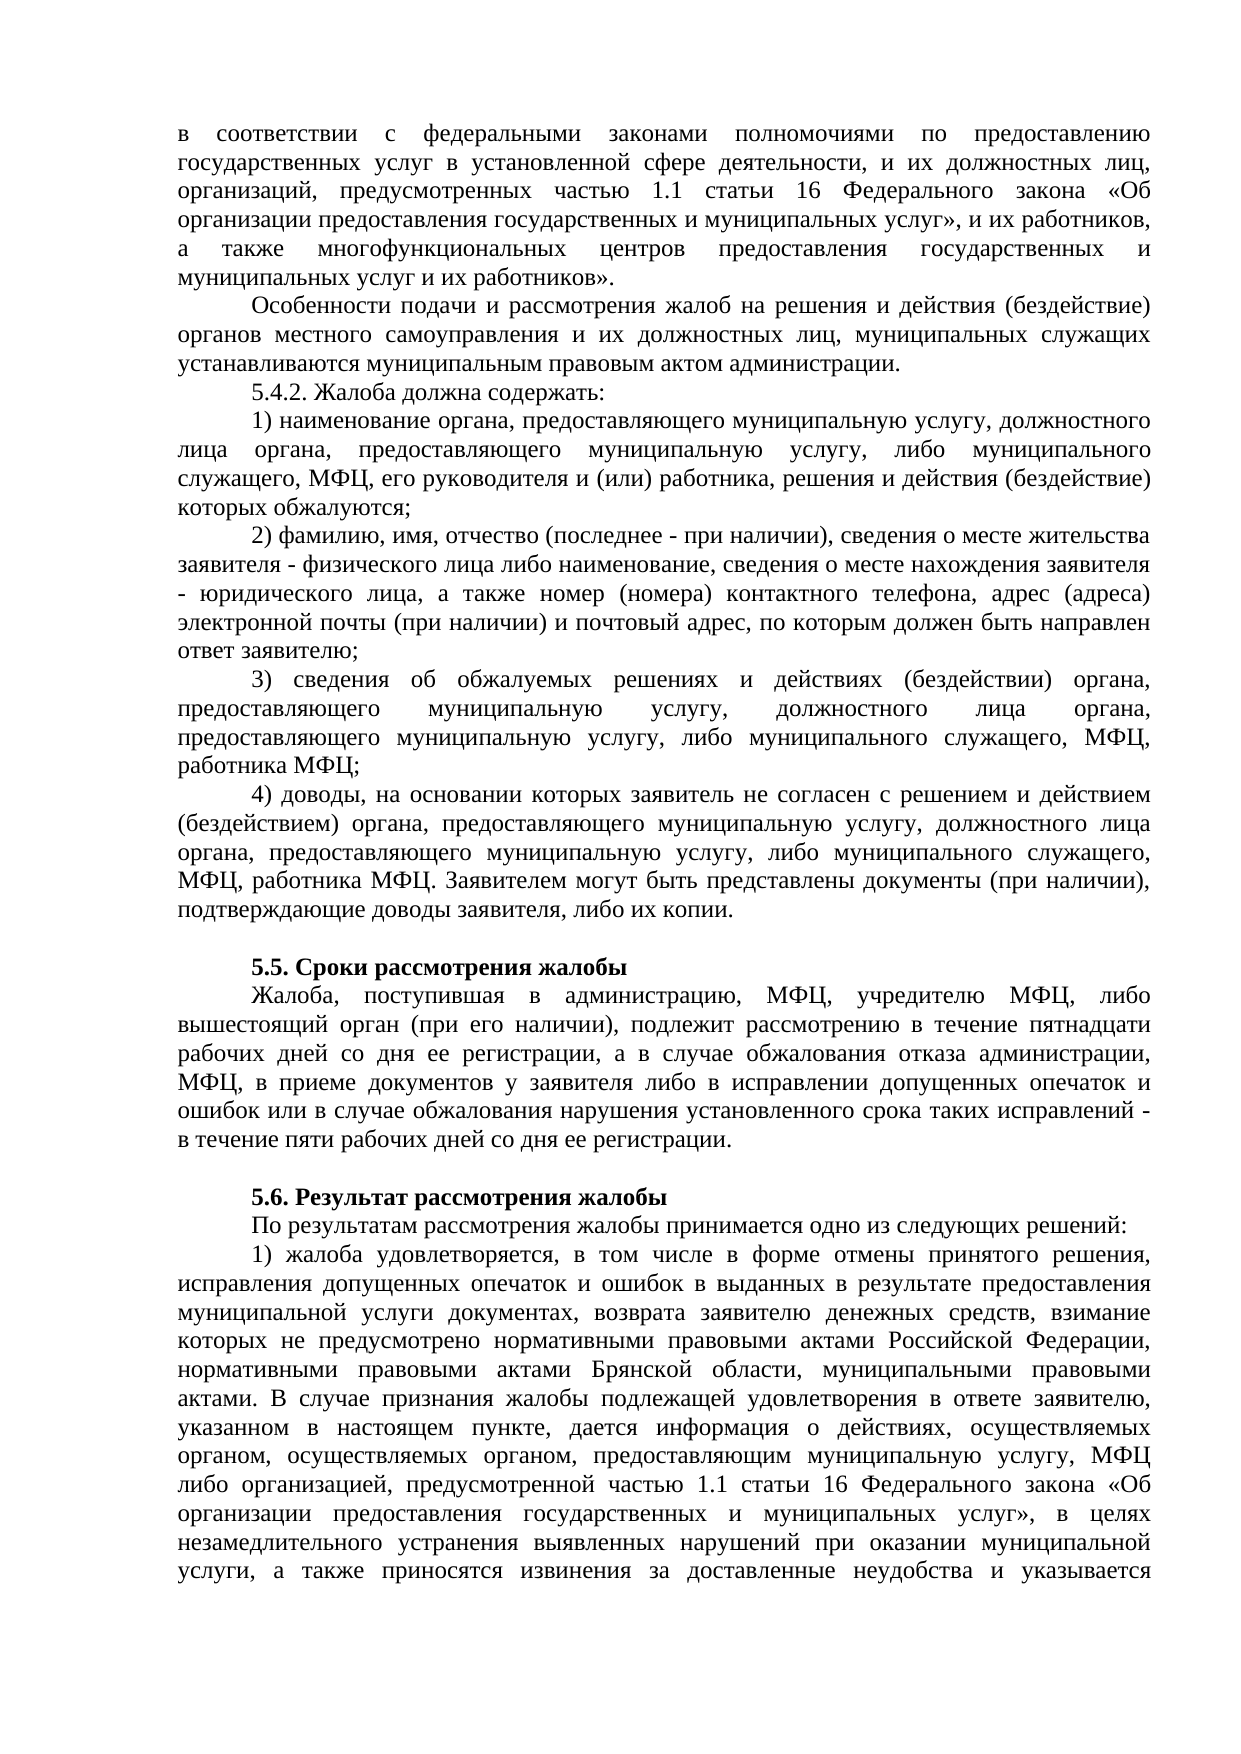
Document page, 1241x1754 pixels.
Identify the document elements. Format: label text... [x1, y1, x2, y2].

text По результатам рассмотрения жалобы принимается одно из следующих решений: [177, 1211, 1152, 1239]
text 5.6. Результат рассмотрения жалобы [177, 1182, 1152, 1211]
text 1) наименование органа, предоставляющего муниципальную услугу, должностного лица органа, предоставляющего муниципальную услугу, либо муниципального служащего, МФЦ, его руководителя и (или) работника, решения и действия (бездействие) которых обжалуются; [177, 406, 1152, 521]
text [177, 118, 1152, 291]
text 5.5. Сроки рассмотрения жалобы [177, 952, 1152, 981]
text 5.4.2. Жалоба должна содержать: [177, 377, 1152, 406]
text Жалоба, поступившая в администрацию, МФЦ, учредителю МФЦ, либо вышестоящий орган (при его наличии), подлежит рассмотрению в течение пятнадцати рабочих дней со дня ее регистрации, а в случае обжалования отказа администрации, МФЦ, в приеме документов у заявителя либо в исправлении допущенных опечаток и ошибок или в случае обжалования нарушения установленного срока таких исправлений - в течение пяти рабочих дней со дня ее регистрации. [177, 981, 1152, 1153]
text 3) сведения об обжалуемых решениях и действиях (бездействии) органа, предоставляющего муниципальную услугу, должностного лица органа, предоставляющего муниципальную услугу, либо муниципального служащего, МФЦ, работника МФЦ; [177, 664, 1152, 779]
text 2) фамилию, имя, отчество (последнее - при наличии), сведения о месте жительства заявителя - физического лица либо наименование, сведения о месте нахождения заявителя - юридического лица, а также номер (номера) контактного телефона, адрес (адреса) электронной почты (при наличии) и почтовый адрес, по которым должен быть направлен ответ заявителю; [177, 521, 1152, 664]
text 4) доводы, на основании которых заявитель не согласен с решением и действием (бездействием) органа, предоставляющего муниципальную услугу, должностного лица органа, предоставляющего муниципальную услугу, либо муниципального служащего, МФЦ, работника МФЦ. Заявителем могут быть представлены документы (при наличии), подтверждающие доводы заявителя, либо их копии. [177, 779, 1152, 923]
text Особенности подачи и рассмотрения жалоб на решения и действия (бездействие) органов местного самоуправления и их должностных лиц, муниципальных служащих устанавливаются муниципальным правовым актом администрации. [177, 291, 1152, 377]
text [177, 1239, 1152, 1584]
